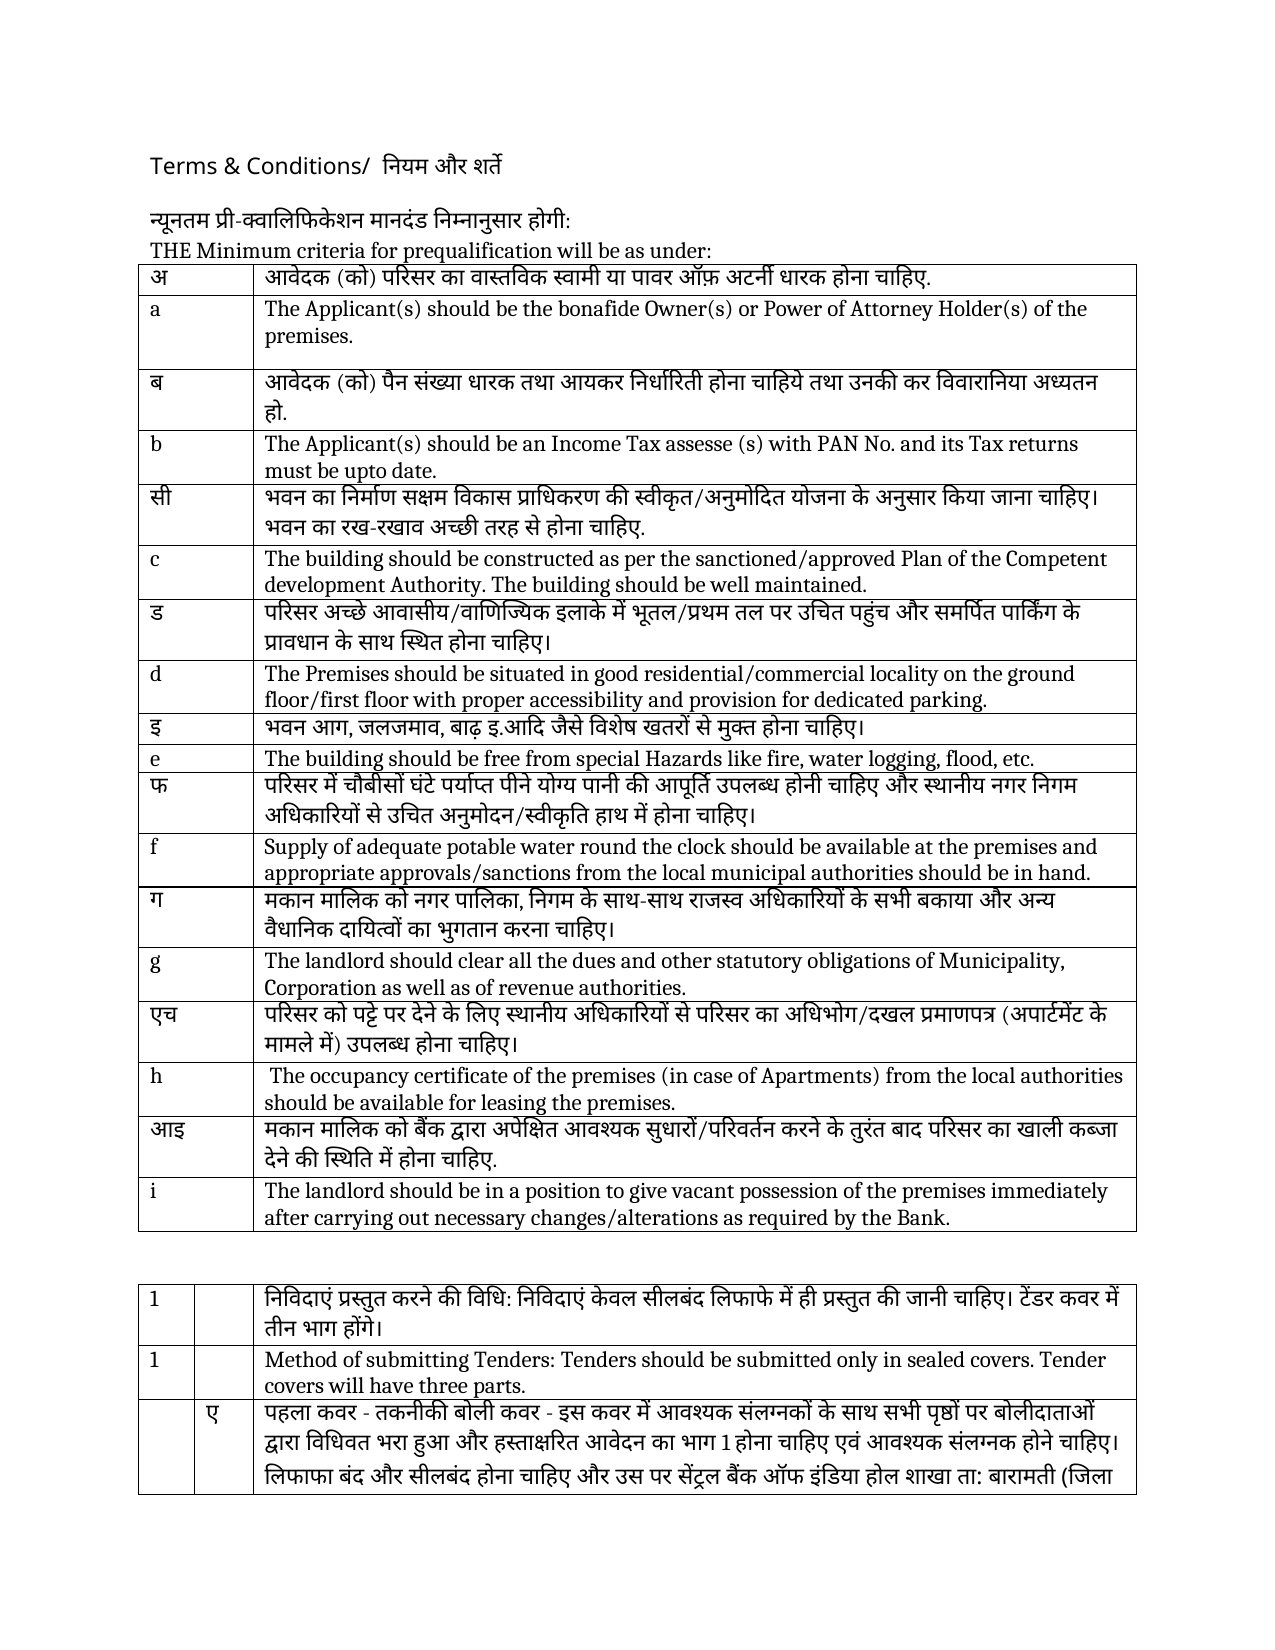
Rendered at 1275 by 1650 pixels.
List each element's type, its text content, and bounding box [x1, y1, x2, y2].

table_cell Method of submitting Tenders: Tenders should be submitted only in sealed covers. Tender covers will have three parts. [254, 1346, 1136, 1399]
table_cell ग [139, 888, 253, 947]
table_cell The Applicant(s) should be an Income Tax assesse (s) with PAN No. and its Tax returns must be upto date. [254, 431, 1136, 484]
table_cell परिसर को पट्टे पर देने के लिए स्थानीय अधिकारियों से परिसर का अधिभोग/दखल प्रमाणपत्र (अपार्टमेंट के मामले में) उपलब्ध होना चाहिए। [254, 1002, 1136, 1062]
text THE Minimum criteria for prequalification will be as under: [150, 238, 1125, 264]
table_cell मकान मालिक को नगर पालिका, निगम के साथ-साथ राजस्व अधिकारियों के सभी बकाया और अन्य वैधानिक दायित्वों का भुगतान करना चाहिए। [254, 888, 1136, 947]
table_cell भवन आग, जलजमाव, बाढ़ इ.आदि जैसे विशेष खतरों से मुक्त होना चाहिए। [254, 714, 1136, 744]
table_cell फ [139, 773, 253, 833]
table_cell भवन का निर्माण सक्षम विकास प्राधिकरण की स्वीकृत/अनुमोदित योजना के अनुसार किया जाना चाहिए। भवन का रख-रखाव अच्छी तरह से होना चाहिए. [254, 485, 1136, 545]
table_cell h [139, 1063, 253, 1116]
table_cell i [139, 1178, 253, 1231]
table_cell आइ [139, 1117, 253, 1177]
table_cell सी [139, 485, 253, 545]
table_cell आवेदक (को) पैन संख्या धारक तथा आयकर निर्धारिती होना चाहिये तथा उनकी कर विवारानिया अध्यतन हो. [254, 370, 1136, 430]
table_cell f [139, 834, 253, 886]
table_cell [139, 1400, 194, 1494]
table_cell g [139, 948, 253, 1001]
table_header 1 [139, 1285, 194, 1345]
table_cell The landlord should clear all the dues and other statutory obligations of Municipality, Corporation as well as of revenue authorities. [254, 948, 1136, 1001]
table_header अ [139, 265, 253, 295]
table_cell b [139, 431, 253, 484]
table_cell [195, 1346, 253, 1399]
table_cell The occupancy certificate of the premises (in case of Apartments) from the local authorities should be available for leasing the premises. [254, 1063, 1136, 1116]
table_header आवेदक (को) परिसर का वास्तविक स्वामी या पावर ऑफ़ अटर्नी धारक होना चाहिए. [254, 265, 1136, 295]
table_cell ब [139, 370, 253, 430]
table_cell एच [139, 1002, 253, 1062]
table_cell a [139, 296, 253, 369]
table_cell परिसर में चौबीसों घंटे पर्याप्त पीने योग्य पानी की आपूर्ति उपलब्ध होनी चाहिए और स्थानीय नगर निगम अधिकारियों से उचित अनुमोदन/स्वीकृति हाथ में होना चाहिए। [254, 773, 1136, 833]
table_cell The Applicant(s) should be the bonafide Owner(s) or Power of Attorney Holder(s) of the premises. [254, 296, 1136, 369]
table_cell ए [195, 1400, 253, 1494]
table_cell e [139, 745, 253, 772]
table_cell d [139, 661, 253, 713]
text न्यूनतम प्री-क्वालिफिकेशन मानदंड निम्नानुसार होगी: [150, 208, 1125, 238]
table_cell 1 [139, 1346, 194, 1399]
table_cell Supply of adequate potable water round the clock should be available at the premises and appropriate approvals/sanctions from the local municipal authorities should be in hand. [254, 834, 1136, 886]
table_header निविदाएं प्रस्तुत करने की विधि: निविदाएं केवल सीलबंद लिफाफे में ही प्रस्तुत की जानी चाहिए। टेंडर कवर में तीन भाग होंगे। [254, 1285, 1136, 1345]
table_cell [254, 1400, 1136, 1494]
table_cell ड [139, 600, 253, 659]
table_cell The Premises should be situated in good residential/commercial locality on the ground floor/first floor with proper accessibility and provision for dedicated parking. [254, 661, 1136, 713]
table_cell इ [139, 714, 253, 744]
text Terms & Conditions/ नियम और शर्ते [150, 150, 1125, 181]
table_cell परिसर अच्छे आवासीय/वाणिज्यिक इलाके में भूतल/प्रथम तल पर उचित पहुंच और समर्पित पार्किंग के प्रावधान के साथ स्थित होना चाहिए। [254, 600, 1136, 659]
table_header [195, 1285, 253, 1345]
table_cell मकान मालिक को बैंक द्वारा अपेक्षित आवश्यक सुधारों/परिवर्तन करने के तुरंत बाद परिसर का खाली कब्जा देने की स्थिति में होना चाहिए. [254, 1117, 1136, 1177]
table_cell The landlord should be in a position to give vacant possession of the premises immediately after carrying out necessary changes/alterations as required by the Bank. [254, 1178, 1136, 1231]
table_cell The building should be free from special Hazards like fire, water logging, flood, etc. [254, 745, 1136, 772]
table_cell The building should be constructed as per the sanctioned/approved Plan of the Competent development Authority. The building should be well maintained. [254, 546, 1136, 598]
table_cell c [139, 546, 253, 598]
